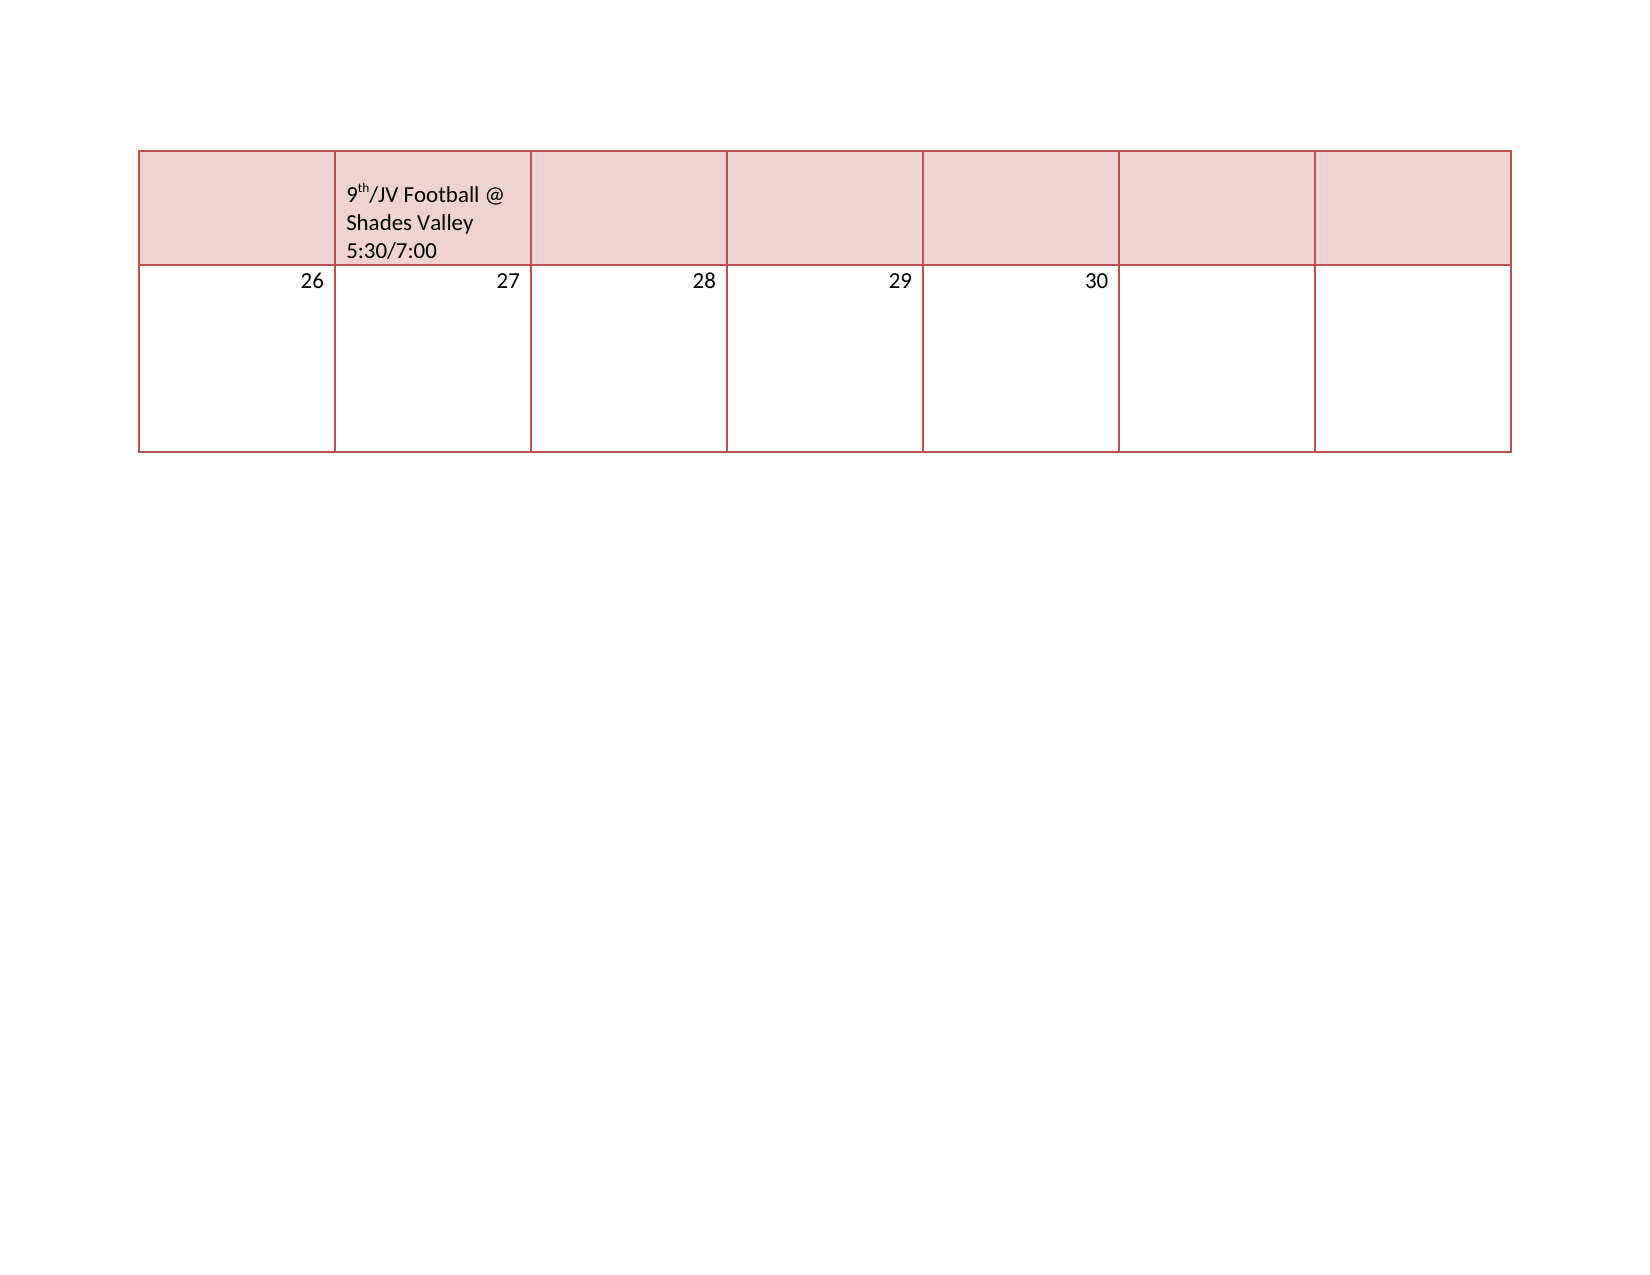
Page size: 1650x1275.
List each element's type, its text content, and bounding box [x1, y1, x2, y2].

table_cell 28 [532, 266, 726, 451]
table_cell [1316, 266, 1510, 451]
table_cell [336, 152, 530, 264]
table_cell 25 [1316, 152, 1510, 264]
table_cell 19 [140, 152, 334, 264]
table_cell 23 [924, 152, 1118, 264]
table_cell 30 [924, 266, 1118, 451]
table_cell 29 [728, 266, 922, 451]
table_cell 26 [140, 266, 334, 451]
table_cell 22 [728, 152, 922, 264]
table_cell 21 [532, 152, 726, 264]
table_cell 24 [1120, 152, 1314, 264]
table_cell [1120, 266, 1314, 451]
table_cell 27 [336, 266, 530, 451]
